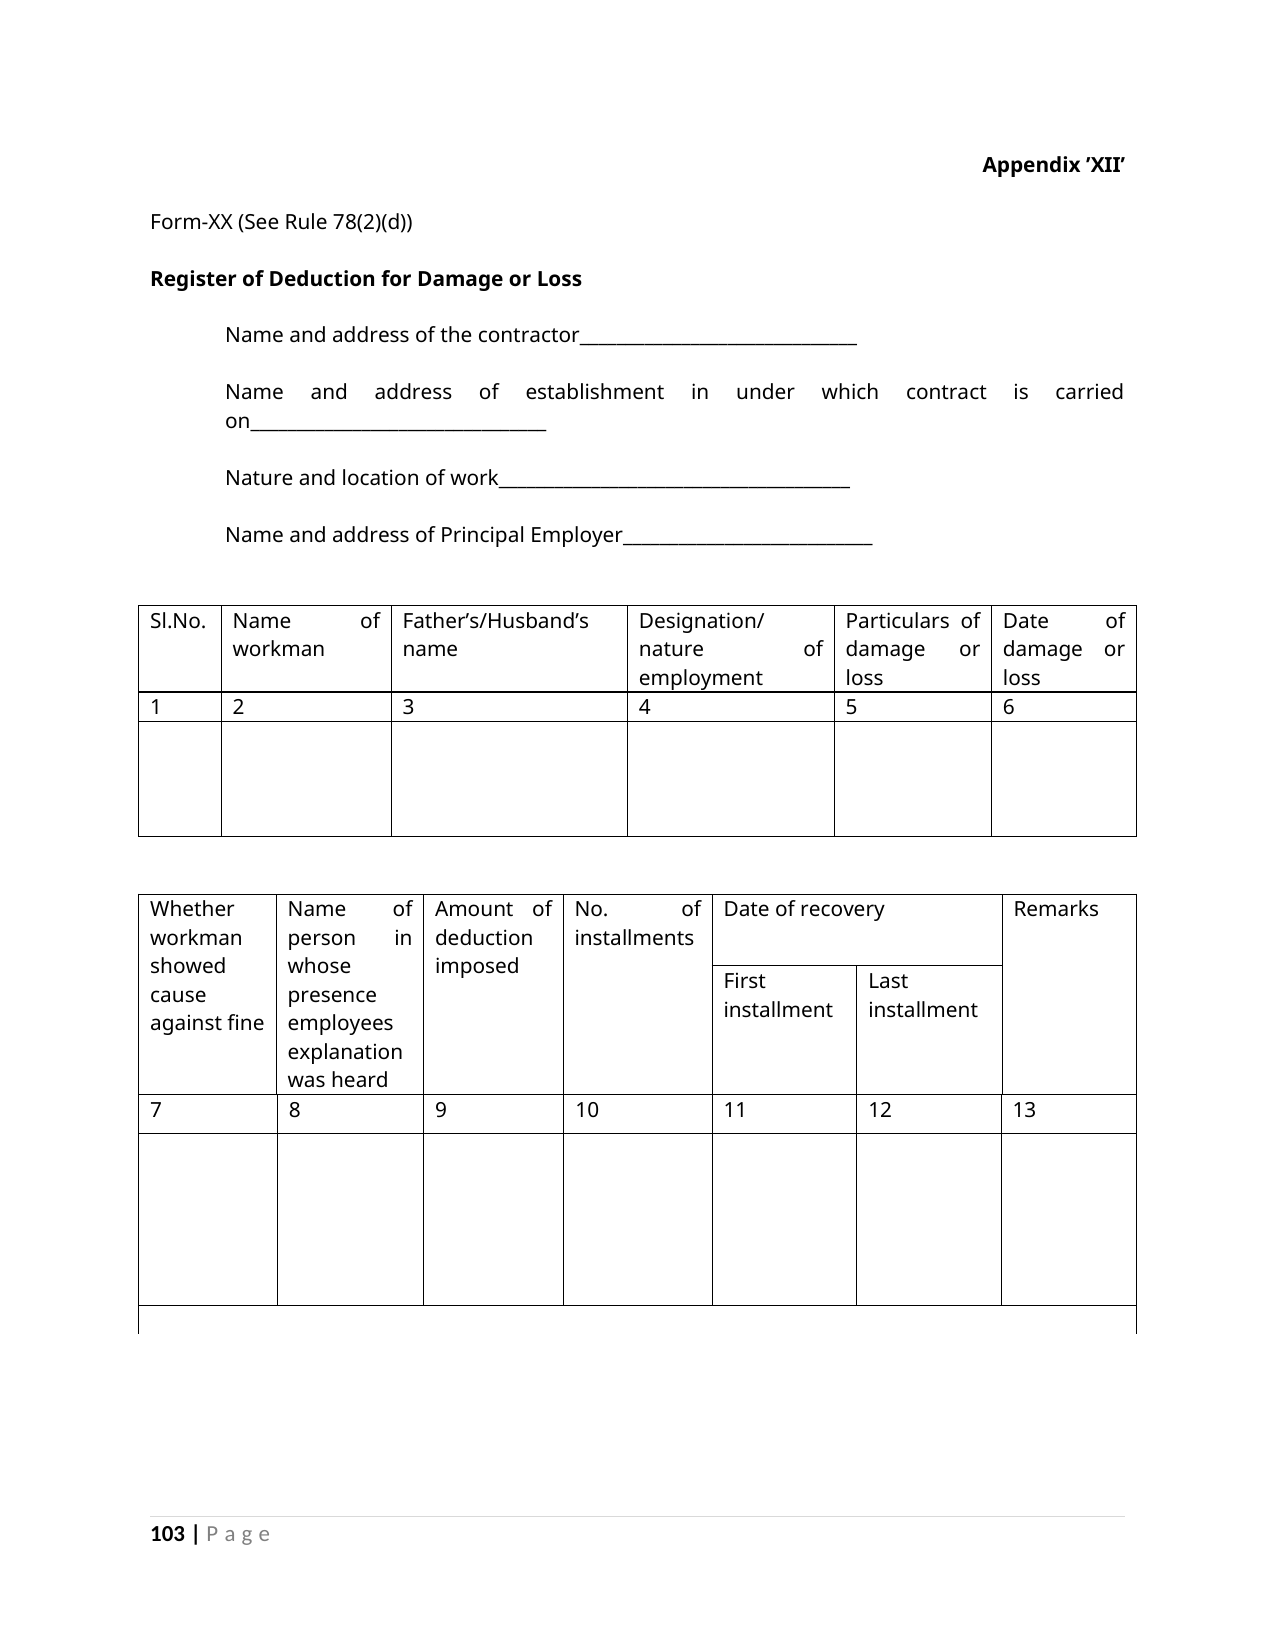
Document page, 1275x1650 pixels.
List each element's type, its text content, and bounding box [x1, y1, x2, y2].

table_cell [713, 1134, 856, 1304]
table_cell [992, 722, 1136, 836]
table_cell [278, 1134, 423, 1304]
table_cell 5 [835, 693, 991, 721]
text Name and address of the contractor______________________________ [225, 321, 1125, 349]
table_cell 1 [139, 693, 221, 721]
table_cell 11 [713, 1095, 856, 1133]
table_cell [139, 722, 221, 836]
table_cell 6 [992, 693, 1136, 721]
table_cell 12 [857, 1095, 1001, 1133]
table_cell 4 [628, 693, 834, 721]
table_header Particulars of damage or loss [835, 606, 991, 691]
table_header Whether workman showed cause against fine [139, 895, 276, 1094]
table_header Name of workman [222, 606, 391, 691]
table_cell [835, 722, 991, 836]
table_cell [392, 722, 627, 836]
table_cell 8 [278, 1095, 423, 1133]
text Form-XX (See Rule 78(2)(d)) [150, 207, 1125, 235]
table_cell 9 [424, 1095, 563, 1133]
text Register of Deduction for Damage or Loss [150, 264, 1125, 292]
table_cell 13 [1002, 1095, 1136, 1133]
table_cell [857, 1134, 1001, 1304]
table_header No. of installments [564, 895, 712, 1094]
table_cell 10 [564, 1095, 712, 1133]
text Name and address of establishment in under which contract is carried on________________________________ [225, 377, 1125, 434]
table_cell First installment [713, 966, 856, 1094]
table_cell [1002, 1134, 1136, 1304]
table_cell 2 [222, 693, 391, 721]
table_header Date of damage or loss [992, 606, 1136, 691]
text Appendix ’XII’ [150, 150, 1125, 178]
table_header Amount of deduction imposed [424, 895, 563, 1094]
text Nature and location of work______________________________________ [225, 463, 1125, 491]
table_header Name of person in whose presence employees explanation was heard [277, 895, 423, 1094]
table_header Sl.No. [139, 606, 221, 691]
table_cell [564, 1134, 712, 1304]
table_cell [222, 722, 391, 836]
table_header Remarks [1003, 895, 1136, 1094]
table_cell 3 [392, 693, 627, 721]
table_cell Last installment [857, 966, 1002, 1094]
table_header Date of recovery [713, 895, 1002, 965]
table_header Designation/nature of employment [628, 606, 834, 691]
table_cell 7 [139, 1095, 277, 1133]
table_cell [139, 1134, 277, 1304]
table_cell [628, 722, 834, 836]
table_header Father’s/Husband’s name [392, 606, 627, 691]
table_cell [424, 1134, 563, 1304]
table_cell [139, 1306, 1136, 1334]
text Name and address of Principal Employer___________________________ [225, 520, 1125, 548]
